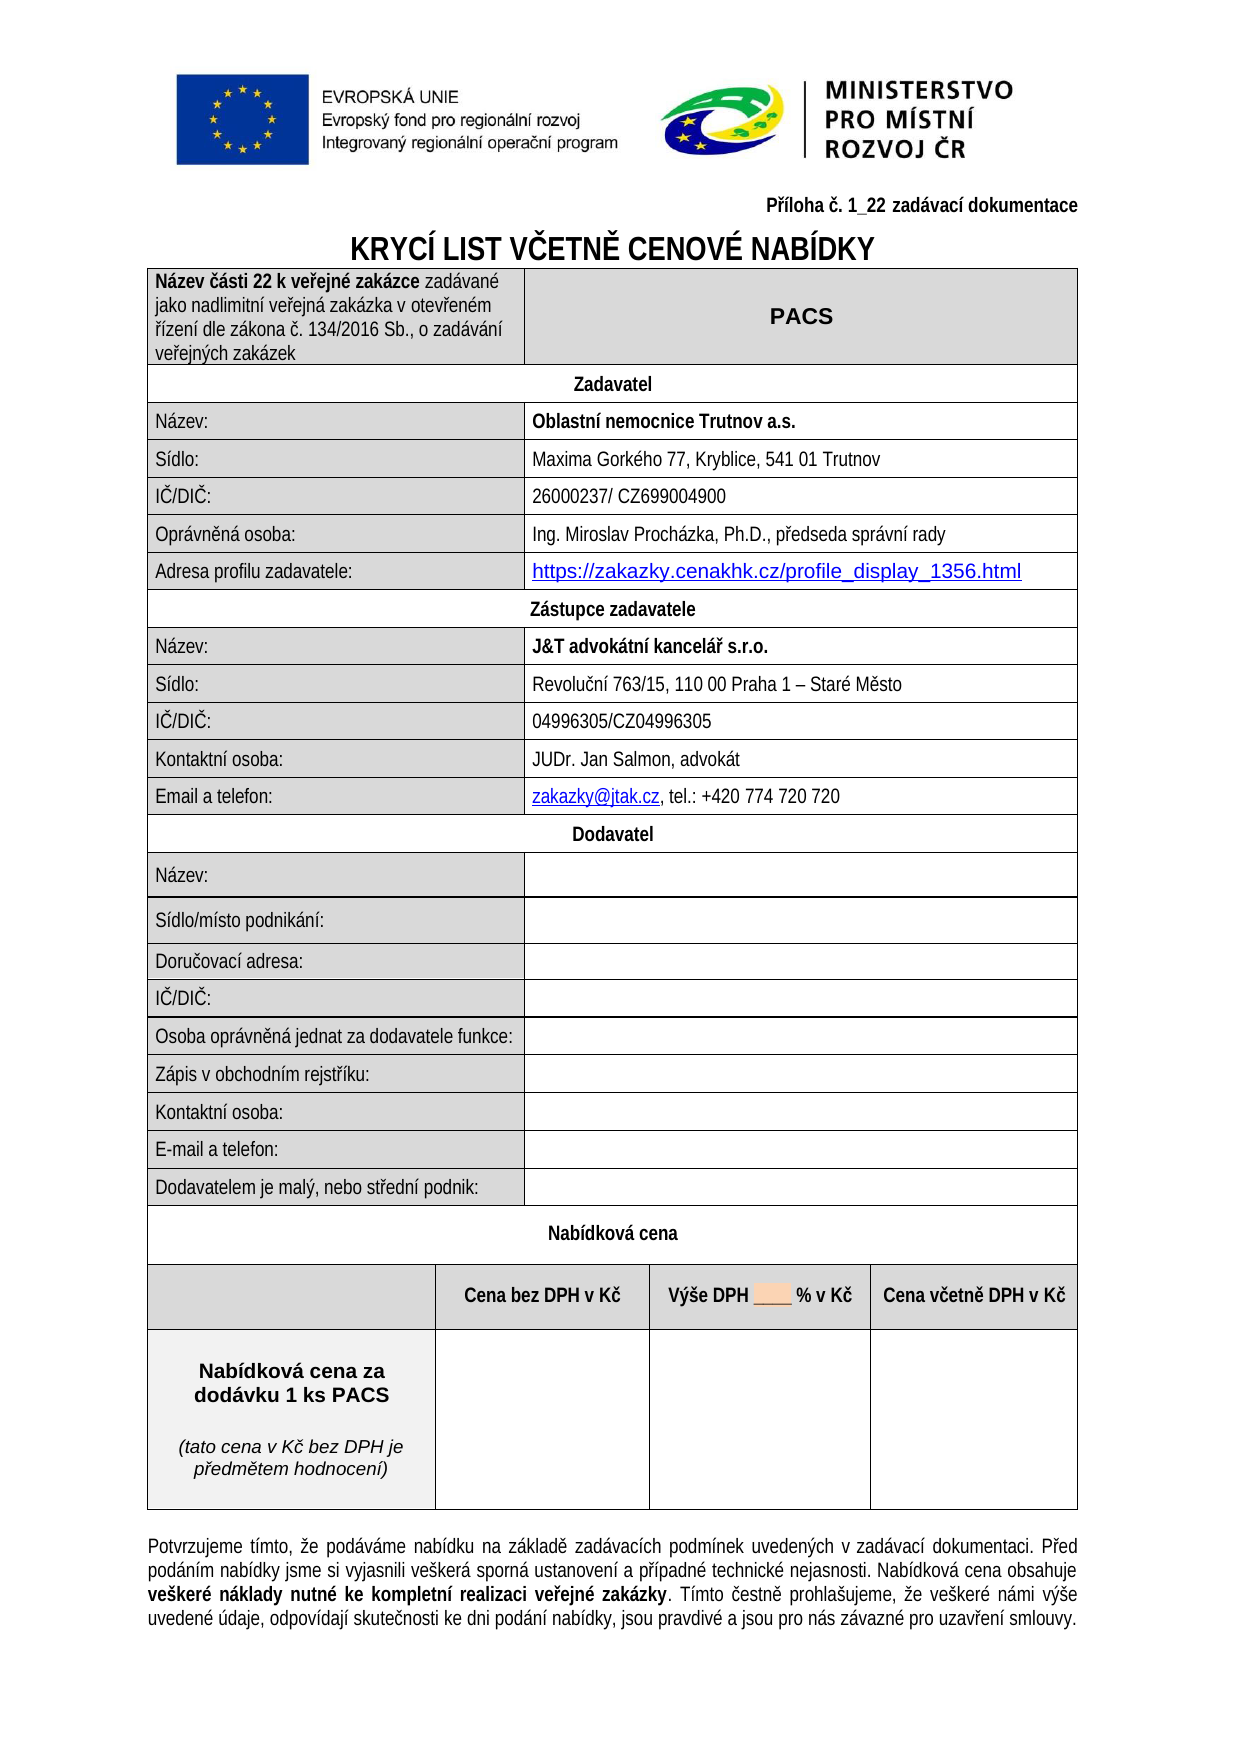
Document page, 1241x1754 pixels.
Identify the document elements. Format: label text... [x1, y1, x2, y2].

table_cell Oblastní nemocnice Trutnov a.s. [525, 403, 1077, 439]
table_cell [525, 1169, 1077, 1205]
table_cell Nabídková cena za dodávku 1 ks PACS (tato cena v Kč bez DPH je předmětem hodnocení) [148, 1330, 435, 1508]
table_cell Cena bez DPH v Kč [436, 1265, 649, 1329]
table_cell [525, 853, 1077, 896]
table_cell [525, 1093, 1077, 1130]
table_cell https://zakazky.cenakhk.cz/profile_display_1356.html [525, 553, 1077, 589]
table_cell Revoluční 763/15, 110 00 Praha 1 – Staré Město [525, 665, 1077, 702]
table_cell IČ/DIČ: [148, 478, 524, 514]
table_cell [525, 1018, 1077, 1054]
table_cell [525, 944, 1077, 978]
table_cell IČ/DIČ: [148, 980, 524, 1016]
table_cell Oprávněná osoba: [148, 515, 524, 552]
text KRYCÍ LIST VČETNĚ CENOVÉ NABÍDKY [148, 229, 1078, 267]
table_cell [525, 980, 1077, 1016]
table_cell Výše DPH ____ % v Kč [650, 1265, 870, 1329]
table_cell Název: [148, 853, 524, 896]
table_cell Adresa profilu zadavatele: [148, 553, 524, 589]
table_cell [436, 1330, 649, 1508]
table_cell JUDr. Jan Salmon, advokát [525, 740, 1077, 777]
table_cell Dodavatelem je malý, nebo střední podnik: [148, 1169, 524, 1205]
table_header Název části 22 k veřejné zakázce zadávané jako nadlimitní veřejná zakázka v otevřeném řízení dle zákona č. 134/2016 Sb., o zadávání veřejných zakázek [148, 269, 524, 364]
table_cell Doručovací adresa: [148, 944, 524, 978]
table_cell 26000237/ CZ699004900 [525, 478, 1077, 514]
table_cell zakazky@jtak.cz, tel.: +420 774 720 720 [525, 778, 1077, 814]
table_cell Sídlo/místo podnikání: [148, 898, 524, 943]
table_cell Název: [148, 403, 524, 439]
table_cell Zástupce zadavatele [148, 590, 1077, 627]
table_cell [525, 1055, 1077, 1092]
table_cell Zápis v obchodním rejstříku: [148, 1055, 524, 1092]
table_cell Název: [148, 628, 524, 664]
table_cell Ing. Miroslav Procházka, Ph.D., předseda správní rady [525, 515, 1077, 552]
table_cell Email a telefon: [148, 778, 524, 814]
table_cell E-mail a telefon: [148, 1131, 524, 1168]
table_cell Sídlo: [148, 665, 524, 702]
table_cell Nabídková cena [148, 1206, 1077, 1264]
table_cell [525, 1131, 1077, 1168]
table_cell Sídlo: [148, 440, 524, 477]
text Příloha č. 1_22 zadávací dokumentace [148, 193, 1078, 217]
table_cell IČ/DIČ: [148, 703, 524, 739]
table_cell Dodavatel [148, 815, 1077, 852]
table_cell J&T advokátní kancelář s.r.o. [525, 628, 1077, 664]
table_cell 04996305/CZ04996305 [525, 703, 1077, 739]
table_cell [871, 1330, 1077, 1508]
table_cell Cena včetně DPH v Kč [871, 1265, 1077, 1329]
table_cell Zadavatel [148, 365, 1077, 402]
table_cell Kontaktní osoba: [148, 740, 524, 777]
table_cell Kontaktní osoba: [148, 1093, 524, 1130]
table_header PACS [525, 269, 1077, 364]
table_cell Maxima Gorkého 77, Kryblice, 541 01 Trutnov [525, 440, 1077, 477]
table_cell Osoba oprávněná jednat za dodavatele funkce: [148, 1018, 524, 1054]
table_cell [650, 1330, 870, 1508]
table_cell [148, 1265, 435, 1329]
table_cell [525, 898, 1077, 943]
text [148, 1533, 1078, 1629]
